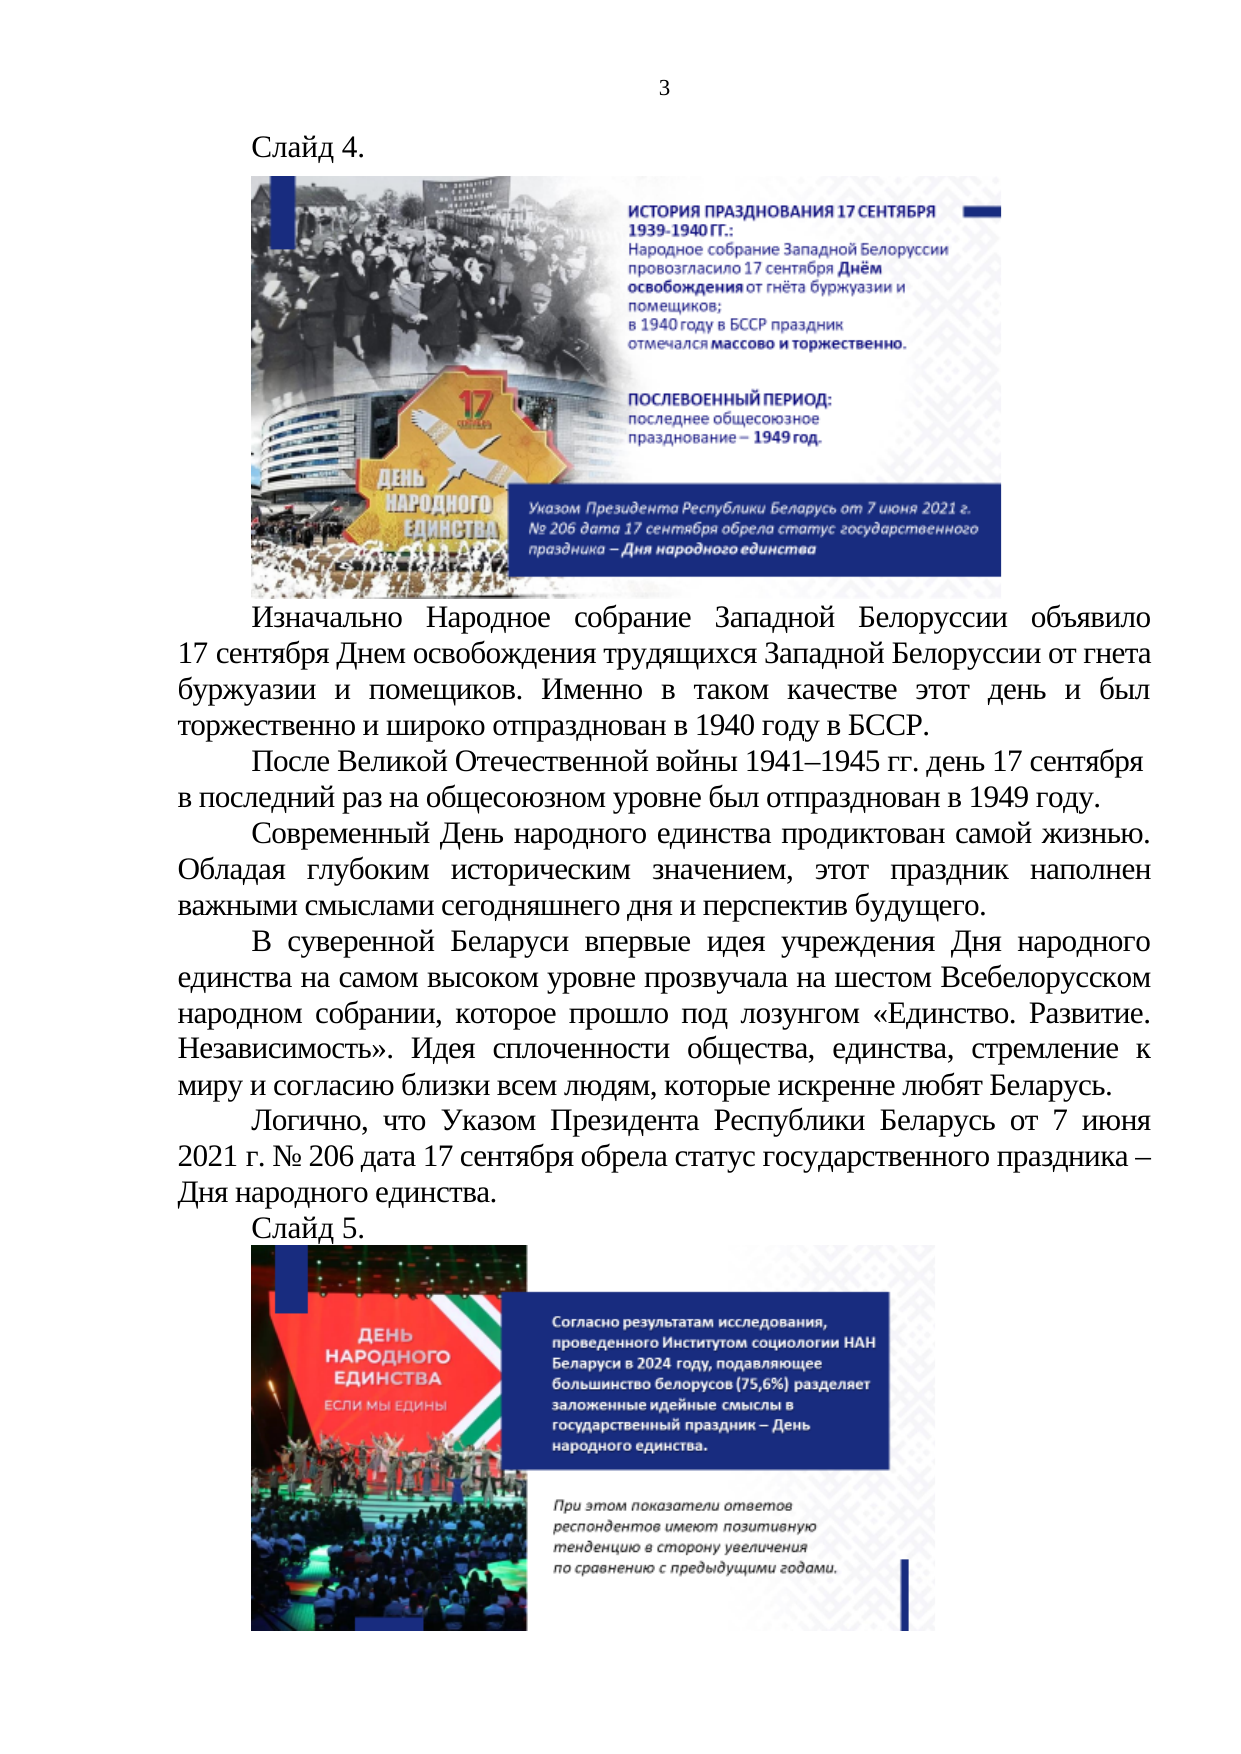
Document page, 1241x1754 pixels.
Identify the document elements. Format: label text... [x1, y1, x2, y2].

picture [251, 176, 1002, 599]
text После Великой Отечественной войны 1941–1945 гг. день 17 сентября в последний раз на общесоюзном уровне был отпразднован в 1949 году. [177, 742, 1152, 814]
text Слайд 5. [177, 1209, 1152, 1245]
text Слайд 4. [177, 128, 1152, 164]
text Современный День народного единства продиктован самой жизнью. Обладая глубоким историческим значением, этот праздник наполнен важными смыслами сегодняшнего дня и перспектив будущего. [177, 814, 1152, 922]
picture [251, 1245, 936, 1631]
text Логично, что Указом Президента Республики Беларусь от 7 июня 2021 г. № 206 дата 17 сентября обрела статус государственного праздника – Дня народного единства. [177, 1102, 1152, 1209]
text Изначально Народное собрание Западной Белоруссии объявило 17 сентября Днем освобождения трудящихся Западной Белоруссии от гнета буржуазии и помещиков. Именно в таком качестве этот день и был торжественно и широко отпразднован в 1940 году в БССР. [177, 598, 1152, 742]
text В суверенной Беларуси впервые идея учреждения Дня народного единства на самом высоком уровне прозвучала на шестом Всебелорусском народном собрании, которое прошло под лозунгом «Единство. Развитие. Независимость». Идея сплоченности общества, единства, стремление к миру и согласию близки всем людям, которые искренне любят Беларусь. [177, 922, 1152, 1102]
